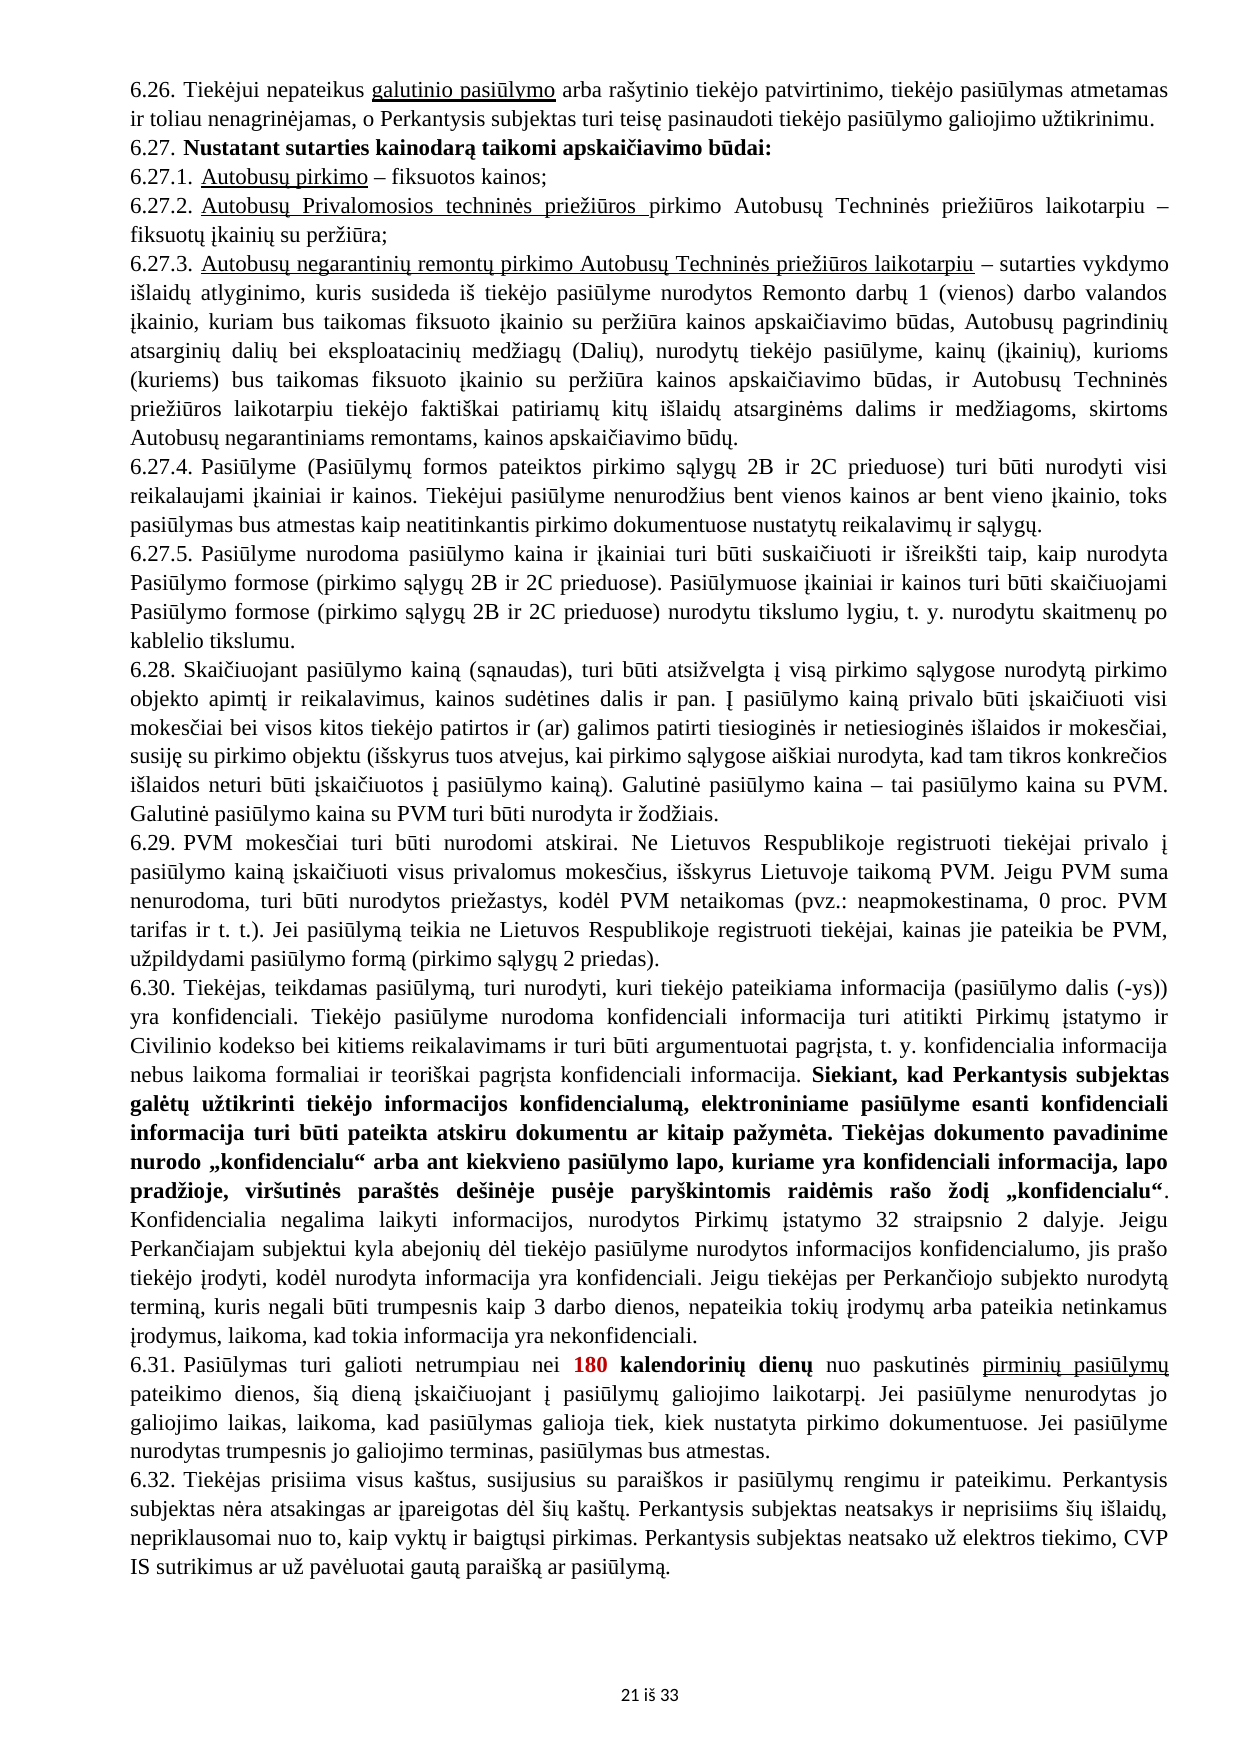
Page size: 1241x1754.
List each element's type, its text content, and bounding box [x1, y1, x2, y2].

text Pasiūlyme nurodoma pasiūlymo kaina ir įkainiai turi būti suskaičiuoti ir išreikšti taip, kaip nurodyta Pasiūlymo formose (pirkimo sąlygų 2B ir 2C prieduose). Pasiūlymuose įkainiai ir kainos turi būti skaičiuojami Pasiūlymo formose (pirkimo sąlygų 2B ir 2C prieduose) nurodytu tikslumo lygiu, t. y. nurodytu skaitmenų po kablelio tikslumu. [130, 540, 1169, 653]
text Autobusų pirkimo – fiksuotos kainos; [130, 163, 1169, 190]
text Autobusų negarantinių remontų pirkimo Autobusų Techninės priežiūros laikotarpiu – sutarties vykdymo išlaidų atlyginimo, kuris susideda iš tiekėjo pasiūlyme nurodytos Remonto darbų 1 (vienos) darbo valandos įkainio, kuriam bus taikomas fiksuoto įkainio su peržiūra kainos apskaičiavimo būdas, Autobusų pagrindinių atsarginių dalių bei eksploatacinių medžiagų (Dalių), nurodytų tiekėjo pasiūlyme, kainų (įkainių), kurioms (kuriems) bus taikomas fiksuoto įkainio su peržiūra kainos apskaičiavimo būdas, ir Autobusų Techninės priežiūros laikotarpiu tiekėjo faktiškai patiriamų kitų išlaidų atsarginėms dalims ir medžiagoms, skirtoms Autobusų negarantiniams remontams, kainos apskaičiavimo būdų. [130, 250, 1169, 450]
text Pasiūlymas turi galioti netrumpiau nei 180 kalendorinių dienų nuo paskutinės pirminių pasiūlymų pateikimo dienos, šią dieną įskaičiuojant į pasiūlymų galiojimo laikotarpį. Jei pasiūlyme nenurodytas jo galiojimo laikas, laikoma, kad pasiūlymas galioja tiek, kiek nustatyta pirkimo dokumentuose. Jei pasiūlyme nurodytas trumpesnis jo galiojimo terminas, pasiūlymas bus atmestas. [130, 1351, 1169, 1464]
text Pasiūlyme (Pasiūlymų formos pateiktos pirkimo sąlygų 2B ir 2C prieduose) turi būti nurodyti visi reikalaujami įkainiai ir kainos. Tiekėjui pasiūlyme nenurodžius bent vienos kainos ar bent vieno įkainio, toks pasiūlymas bus atmestas kaip neatitinkantis pirkimo dokumentuose nustatytų reikalavimų ir sąlygų. [130, 453, 1169, 537]
text Autobusų Privalomosios techninės priežiūros pirkimo Autobusų Techninės priežiūros laikotarpiu – fiksuotų įkainių su peržiūra; [130, 192, 1169, 248]
text Skaičiuojant pasiūlymo kainą (sąnaudas), turi būti atsižvelgta į visą pirkimo sąlygose nurodytą pirkimo objekto apimtį ir reikalavimus, kainos sudėtines dalis ir pan. Į pasiūlymo kainą privalo būti įskaičiuoti visi mokesčiai bei visos kitos tiekėjo patirtos ir (ar) galimos patirti tiesioginės ir netiesioginės išlaidos ir mokesčiai, susiję su pirkimo objektu (išskyrus tuos atvejus, kai pirkimo sąlygose aiškiai nurodyta, kad tam tikros konkrečios išlaidos neturi būti įskaičiuotos į pasiūlymo kainą). Galutinė pasiūlymo kaina – tai pasiūlymo kaina su PVM. Galutinė pasiūlymo kaina su PVM turi būti nurodyta ir žodžiais. [130, 656, 1169, 827]
text Nustatant sutarties kainodarą taikomi apskaičiavimo būdai: [130, 134, 1169, 161]
text Tiekėjui nepateikus galutinio pasiūlymo arba rašytinio tiekėjo patvirtinimo, tiekėjo pasiūlymas atmetamas ir toliau nenagrinėjamas, o Perkantysis subjektas turi teisę pasinaudoti tiekėjo pasiūlymo galiojimo užtikrinimu. [130, 77, 1169, 132]
text PVM mokesčiai turi būti nurodomi atskirai. Ne Lietuvos Respublikoje registruoti tiekėjai privalo į pasiūlymo kainą įskaičiuoti visus privalomus mokesčius, išskyrus Lietuvoje taikomą PVM. Jeigu PVM suma nenurodoma, turi būti nurodytos priežastys, kodėl PVM netaikomas (pvz.: neapmokestinama, 0 proc. PVM tarifas ir t. t.). Jei pasiūlymą teikia ne Lietuvos Respublikoje registruoti tiekėjai, kainas jie pateikia be PVM, užpildydami pasiūlymo formą (pirkimo sąlygų 2 priedas). [130, 829, 1169, 972]
text Tiekėjas, teikdamas pasiūlymą, turi nurodyti, kuri tiekėjo pateikiama informacija (pasiūlymo dalis (-ys)) yra konfidenciali. Tiekėjo pasiūlyme nurodoma konfidenciali informacija turi atitikti Pirkimų įstatymo ir Civilinio kodekso bei kitiems reikalavimams ir turi būti argumentuotai pagrįsta, t. y. konfidencialia informacija nebus laikoma formaliai ir teoriškai pagrįsta konfidenciali informacija. Siekiant, kad Perkantysis subjektas galėtų užtikrinti tiekėjo informacijos konfidencialumą, elektroniniame pasiūlyme esanti konfidenciali informacija turi būti pateikta atskiru dokumentu ar kitaip pažymėta. Tiekėjas dokumento pavadinime nurodo „konfidencialu“ arba ant kiekvieno pasiūlymo lapo, kuriame yra konfidenciali informacija, lapo pradžioje, viršutinės paraštės dešinėje pusėje paryškintomis raidėmis rašo žodį „konfidencialu“. Konfidencialia negalima laikyti informacijos, nurodytos Pirkimų įstatymo 32 straipsnio 2 dalyje. Jeigu Perkančiajam subjektui kyla abejonių dėl tiekėjo pasiūlyme nurodytos informacijos konfidencialumo, jis prašo tiekėjo įrodyti, kodėl nurodyta informacija yra konfidenciali. Jeigu tiekėjas per Perkančiojo subjekto nurodytą terminą, kuris negali būti trumpesnis kaip 3 darbo dienos, nepateikia tokių įrodymų arba pateikia netinkamus įrodymus, laikoma, kad tokia informacija yra nekonfidenciali. [130, 974, 1169, 1348]
text Tiekėjas prisiima visus kaštus, susijusius su paraiškos ir pasiūlymų rengimu ir pateikimu. Perkantysis subjektas nėra atsakingas ar įpareigotas dėl šių kaštų. Perkantysis subjektas neatsakys ir neprisiims šių išlaidų, nepriklausomai nuo to, kaip vyktų ir baigtųsi pirkimas. Perkantysis subjektas neatsako už elektros tiekimo, CVP IS sutrikimus ar už pavėluotai gautą paraišką ar pasiūlymą. [130, 1467, 1169, 1580]
